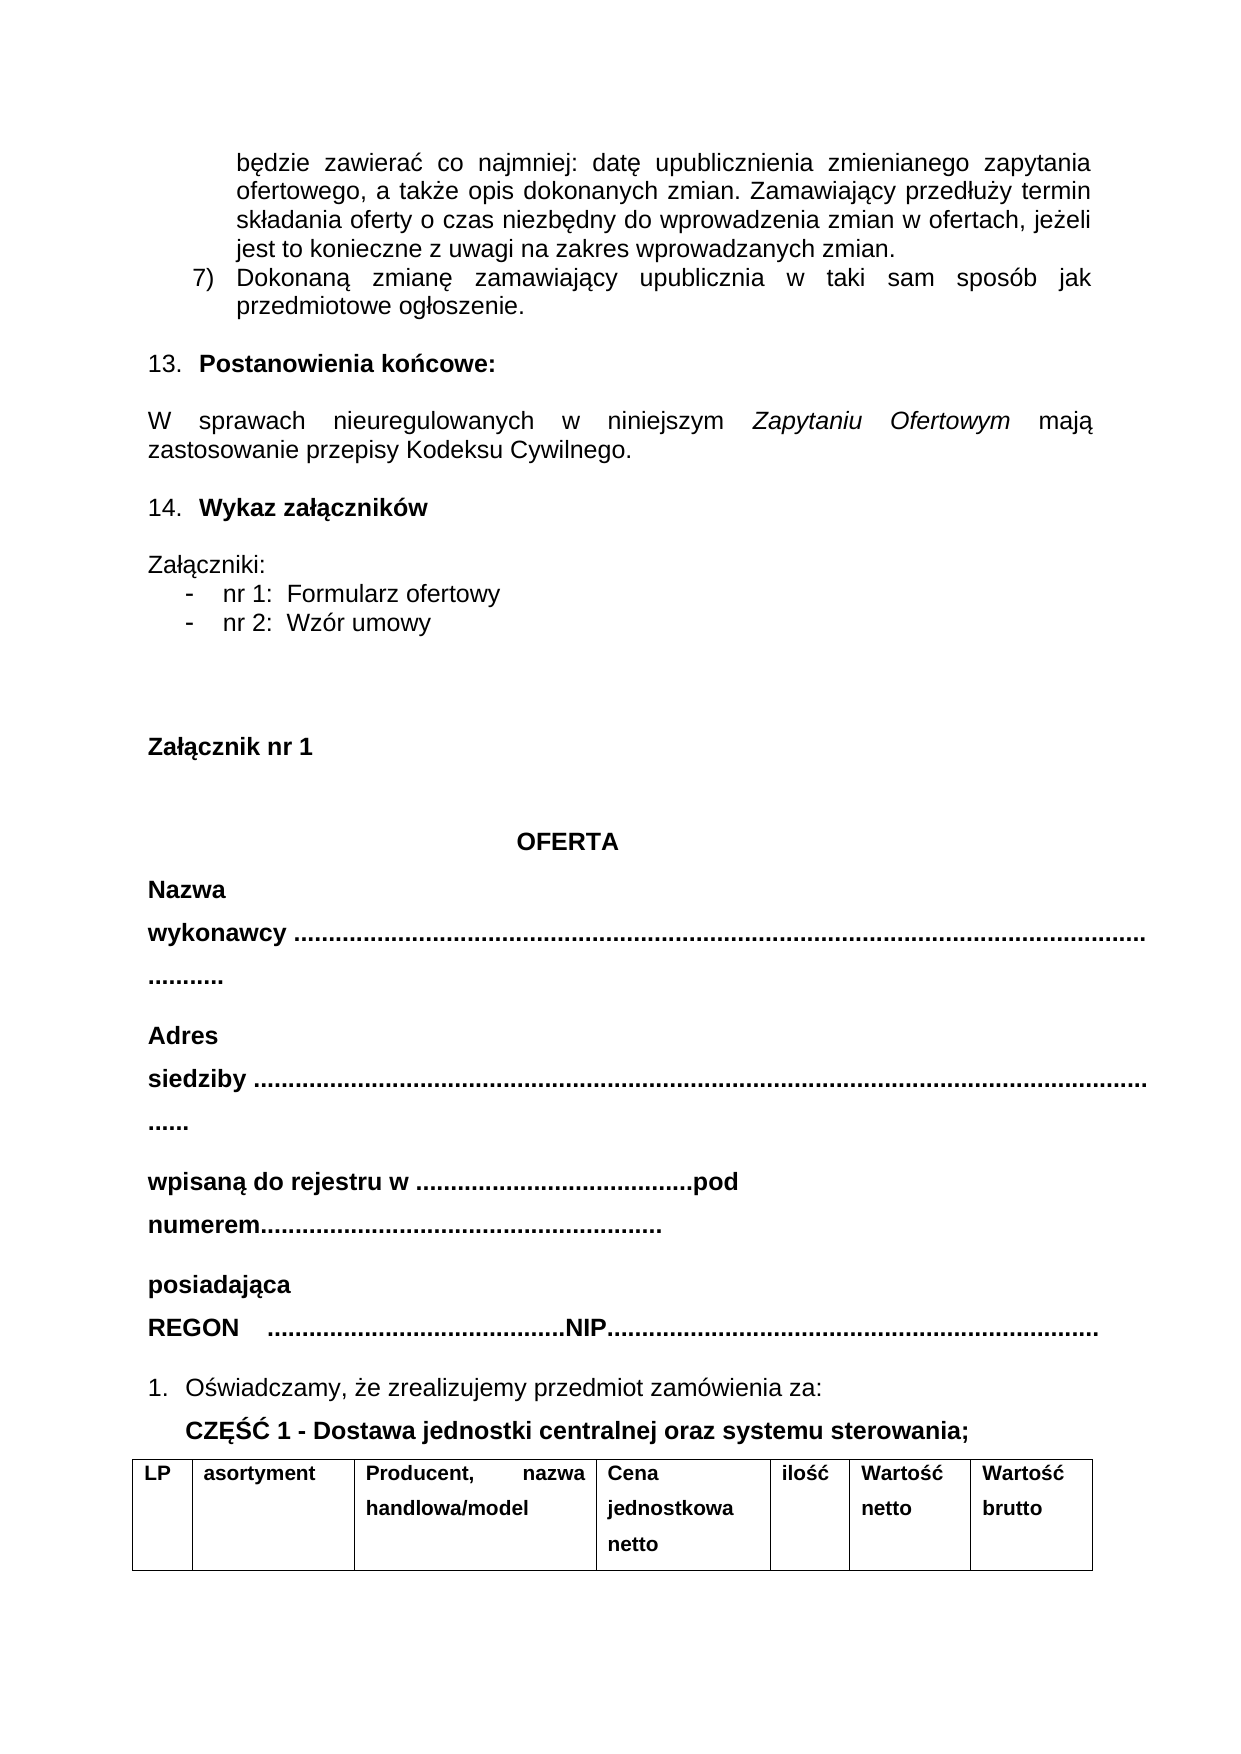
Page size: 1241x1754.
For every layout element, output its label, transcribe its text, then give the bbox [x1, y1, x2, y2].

text Nazwa wykonawcy ...................................................................................................................................... [148, 875, 1152, 990]
table_header ilość [771, 1460, 849, 1570]
text wpisaną do rejestru w ........................................pod numerem.......................................................... [148, 1167, 1152, 1239]
text W sprawach nieuregulowanych w niniejszym Zapytaniu Ofertowym mają zastosowanie przepisy Kodeksu Cywilnego. [148, 406, 1093, 464]
table_header Wartość netto [850, 1460, 970, 1570]
table_header Cena jednostkowa netto [597, 1460, 770, 1570]
table_header Wartość brutto [971, 1460, 1092, 1570]
text OFERTA [443, 827, 1093, 856]
table_header asortyment [193, 1460, 354, 1570]
list Postanowienia końcowe: [148, 349, 1093, 378]
text CZĘŚĆ 1 - Dostawa jednostki centralnej oraz systemu sterowania; [185, 1416, 1152, 1445]
list Oświadczamy, że zrealizujemy przedmiot zamówienia za: [148, 1373, 1152, 1402]
list Dokonaną zmianę zamawiający upublicznia w taki sam sposób jak przedmiotowe ogłoszenie. [192, 263, 1093, 320]
table_header Producent, nazwa handlowa/model [355, 1460, 596, 1570]
text posiadająca REGON ...........................................NIP....................................................................... [148, 1270, 1152, 1342]
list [192, 148, 1093, 263]
list nr 1: Formularz ofertowy [185, 579, 1093, 608]
text Załączniki: [148, 550, 1093, 579]
text Adres siedziby ....................................................................................................................................... [148, 1021, 1152, 1136]
list Wykaz załączników [148, 493, 1093, 521]
table_header LP [133, 1460, 192, 1570]
text Załącznik nr 1 [148, 732, 1093, 761]
list nr 2: Wzór umowy [185, 608, 1093, 637]
